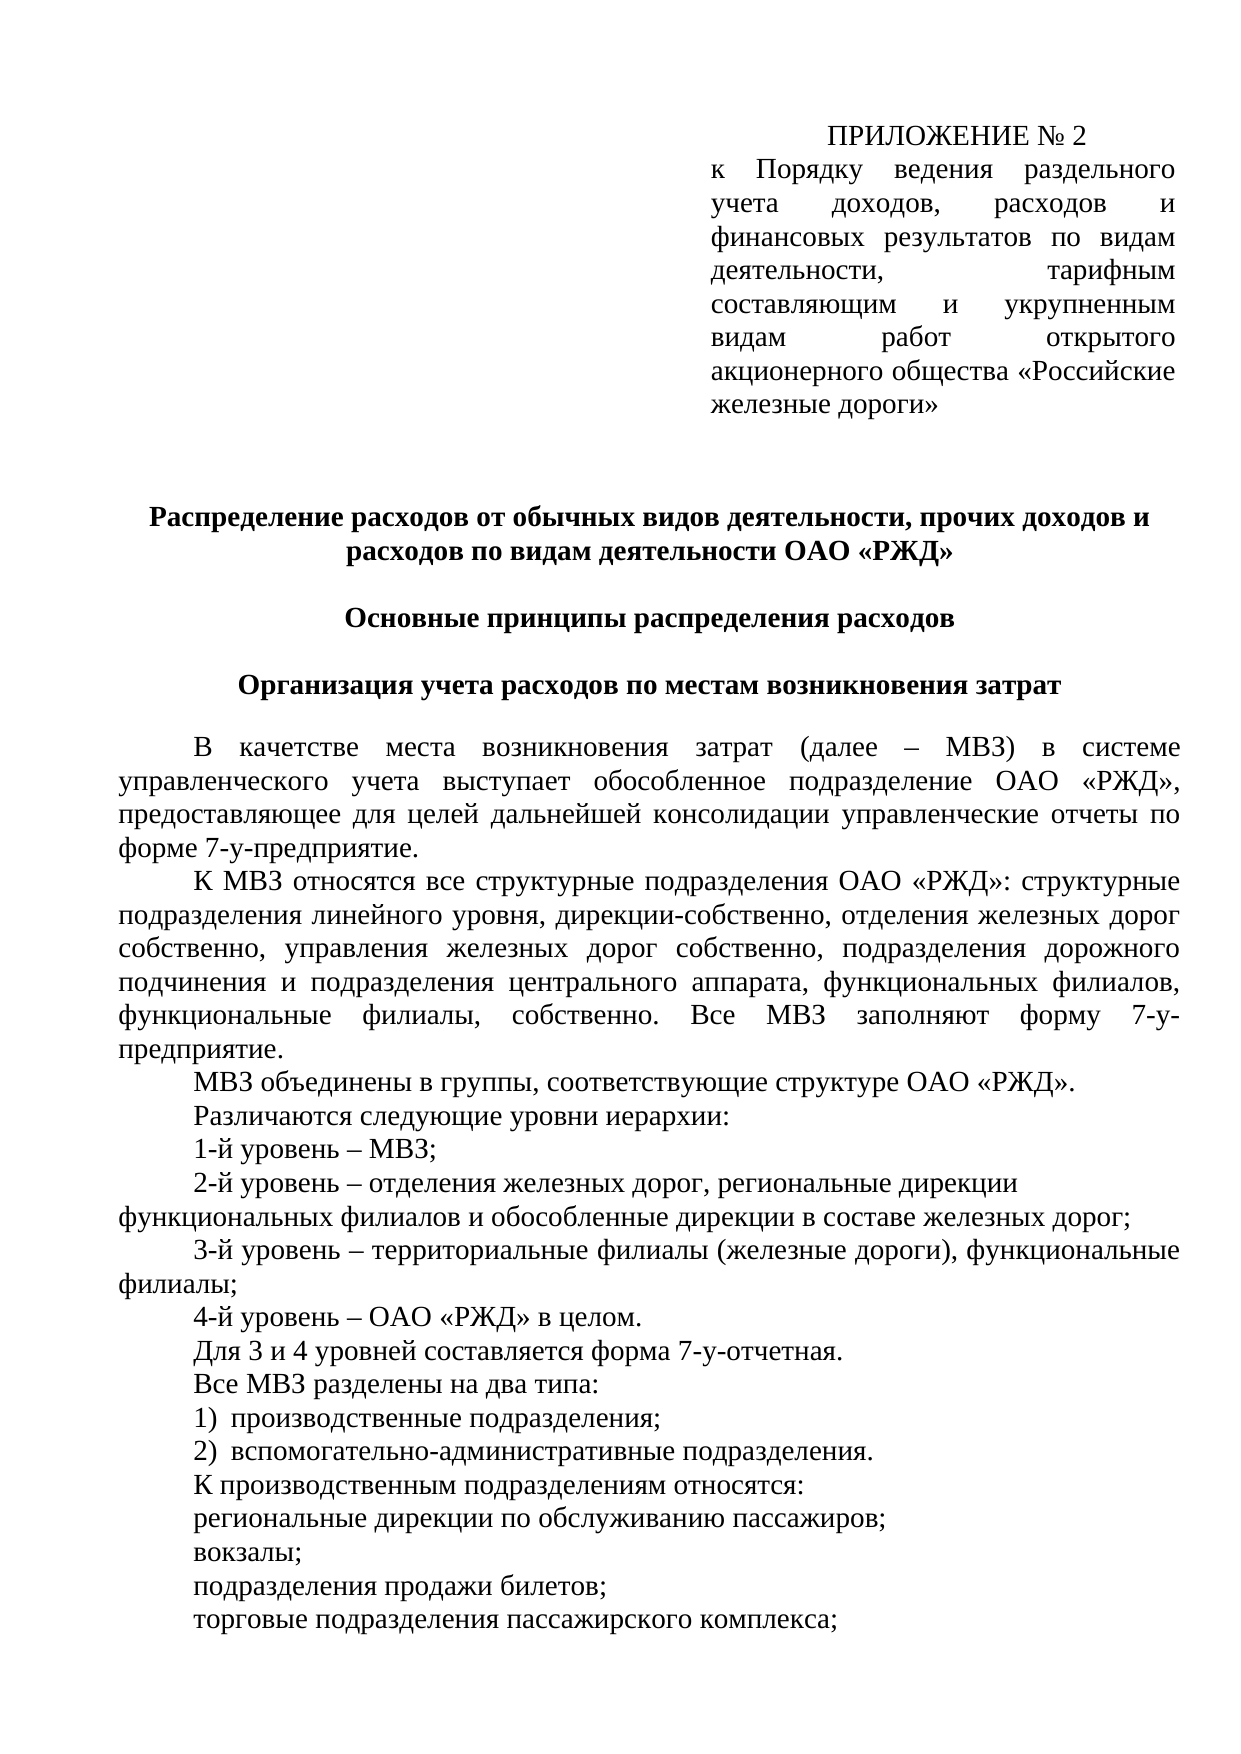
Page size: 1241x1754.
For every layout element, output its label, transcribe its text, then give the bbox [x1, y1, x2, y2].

list производственные подразделения; [118, 1400, 1181, 1433]
text региональные дирекции по обслуживанию пассажиров; [118, 1501, 1181, 1534]
text торговые подразделения пассажирского комплекса; [118, 1601, 1181, 1635]
text Все МВЗ разделены на два типа: [118, 1366, 1181, 1400]
subtitle ПРИЛОЖЕНИЕ № 2 [568, 118, 1181, 152]
text Различаются следующие уровни иерархии: [118, 1098, 1181, 1132]
subtitle Распределение расходов от обычных видов деятельности, прочих доходов и расходов по видам деятельности ОАО «РЖД» [118, 499, 1181, 566]
text Для 3 и 4 уровней составляется форма 7-у-отчетная. [118, 1333, 1181, 1366]
text 3-й уровень – территориальные филиалы (железные дороги), функциональные филиалы; [118, 1232, 1181, 1299]
text вокзалы; [118, 1534, 1181, 1568]
text 4-й уровень – ОАО «РЖД» в целом. [118, 1299, 1181, 1333]
text Организация учета расходов по местам возникновения затрат [118, 667, 1181, 700]
text Основные принципы распределения расходов [118, 600, 1181, 633]
list вспомогательно-административные подразделения. [118, 1433, 1181, 1467]
text 2-й уровень – отделения железных дорог, региональные дирекции функциональных филиалов и обособленные дирекции в составе железных дорог; [118, 1165, 1181, 1232]
text В качетстве места возникновения затрат (далее – МВЗ) в системе управленческого учета выступает обособленное подразделение ОАО «РЖД», предоставляющее для целей дальнейшей консолидации управленческие отчеты по форме 7-у-предприятие. [118, 729, 1181, 863]
table_header к Порядку ведения раздельного учета доходов, расходов и финансовых результатов по видам деятельности, тарифным составляющим и укрупненным видам работ открытого акционерного общества «Российские железные дороги» [699, 152, 1187, 420]
text МВЗ объединены в группы, соответствующие структуре ОАО «РЖД». [118, 1064, 1181, 1098]
text К МВЗ относятся все структурные подразделения ОАО «РЖД»: структурные подразделения линейного уровня, дирекции-собственно, отделения железных дорог собственно, управления железных дорог собственно, подразделения дорожного подчинения и подразделения центрального аппарата, функциональных филиалов, функциональные филиалы, собственно. Все МВЗ заполняют форму 7-у-предприятие. [118, 863, 1181, 1064]
text К производственным подразделениям относятся: [118, 1467, 1181, 1501]
text 1-й уровень – МВЗ; [118, 1132, 1181, 1165]
text подразделения продажи билетов; [118, 1568, 1181, 1601]
